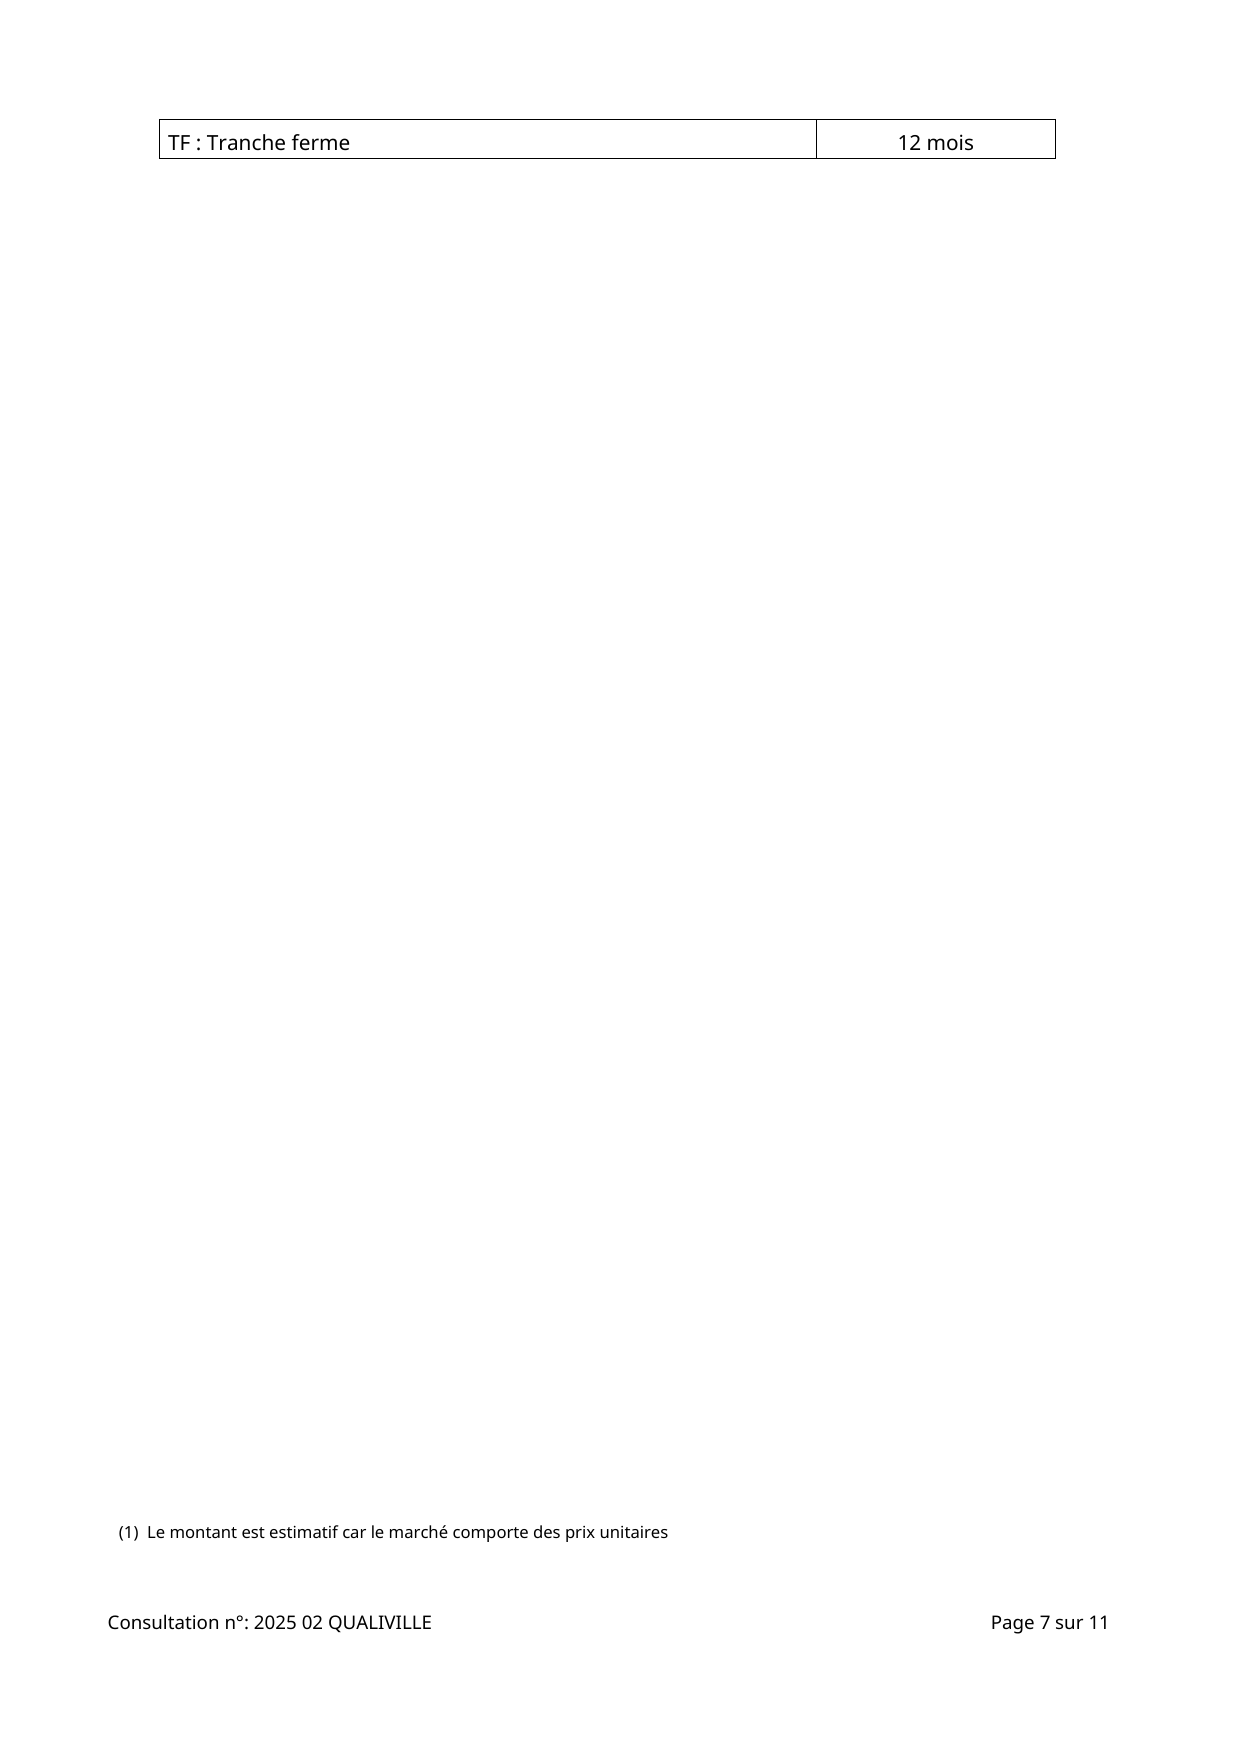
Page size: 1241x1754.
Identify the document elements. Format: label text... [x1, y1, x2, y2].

table_cell 12 mois [817, 120, 1055, 158]
table_cell TF : Tranche ferme [160, 120, 816, 158]
